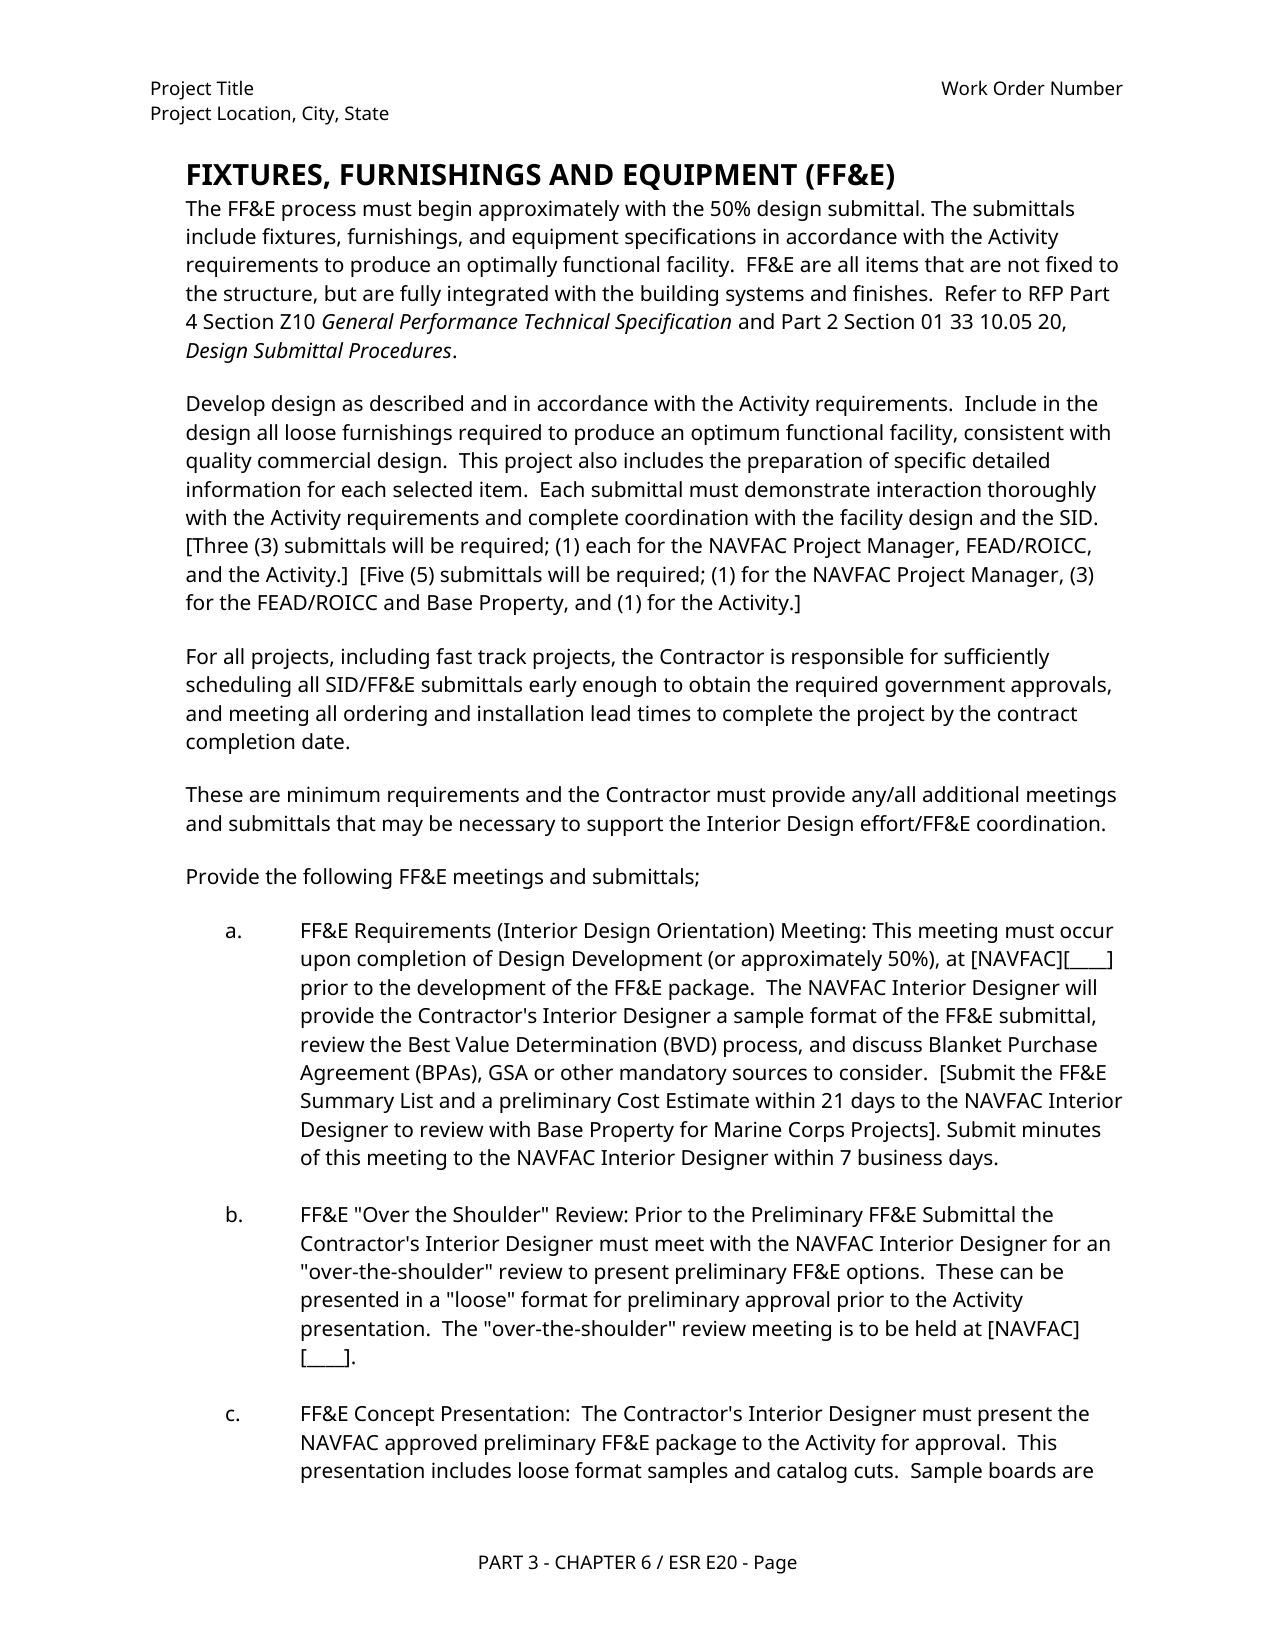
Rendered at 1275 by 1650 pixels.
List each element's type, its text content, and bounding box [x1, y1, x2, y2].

text These are minimum requirements and the Contractor must provide any/all additional meetings and submittals that may be necessary to support the Interior Design effort/FF&E coordination. [185, 781, 1125, 837]
text b. FF&E "Over the Shoulder" Review: Prior to the Preliminary FF&E Submittal the Contractor's Interior Designer must meet with the NAVFAC Interior Designer for an "over-the-shoulder" review to present preliminary FF&E options. These can be presented in a "loose" format for preliminary approval prior to the Activity presentation. The "over-the-shoulder" review meeting is to be held at [NAVFAC][____]. [225, 1200, 1125, 1371]
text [225, 1399, 1125, 1485]
text FIXTURES, FURNISHINGS AND EQUIPMENT (FF&E) The FF&E process must begin approximately with the 50% design submittal. The submittals include fixtures, furnishings, and equipment specifications in accordance with the Activity requirements to produce an optimally functional facility. FF&E are all items that are not fixed to the structure, but are fully integrated with the building systems and finishes. Refer to RFP Part 4 Section Z10 General Performance Technical Specification and Part 2 Section 01 33 10.05 20, Design Submittal Procedures. [185, 154, 1125, 364]
text Develop design as described and in accordance with the Activity requirements. Include in the design all loose furnishings required to produce an optimum functional facility, consistent with quality commercial design. This project also includes the preparation of specific detailed information for each selected item. Each submittal must demonstrate interaction thoroughly with the Activity requirements and complete coordination with the facility design and the SID. [Three (3) submittals will be required; (1) each for the NAVFAC Project Manager, FEAD/ROICC, and the Activity.] [Five (5) submittals will be required; (1) for the NAVFAC Project Manager, (3) for the FEAD/ROICC and Base Property, and (1) for the Activity.] [185, 389, 1125, 617]
text For all projects, including fast track projects, the Contractor is responsible for sufficiently scheduling all SID/FF&E submittals early enough to obtain the required government approvals, and meeting all ordering and installation lead times to complete the project by the contract completion date. [185, 642, 1125, 756]
text Provide the following FF&E meetings and submittals; [185, 862, 1125, 891]
text a. FF&E Requirements (Interior Design Orientation) Meeting: This meeting must occur upon completion of Design Development (or approximately 50%), at [NAVFAC][____] prior to the development of the FF&E package. The NAVFAC Interior Designer will provide the Contractor's Interior Designer a sample format of the FF&E submittal, review the Best Value Determination (BVD) process, and discuss Blanket Purchase Agreement (BPAs), GSA or other mandatory sources to consider. [Submit the FF&E Summary List and a preliminary Cost Estimate within 21 days to the NAVFAC Interior Designer to review with Base Property for Marine Corps Projects]. Submit minutes of this meeting to the NAVFAC Interior Designer within 7 business days. [225, 916, 1125, 1172]
